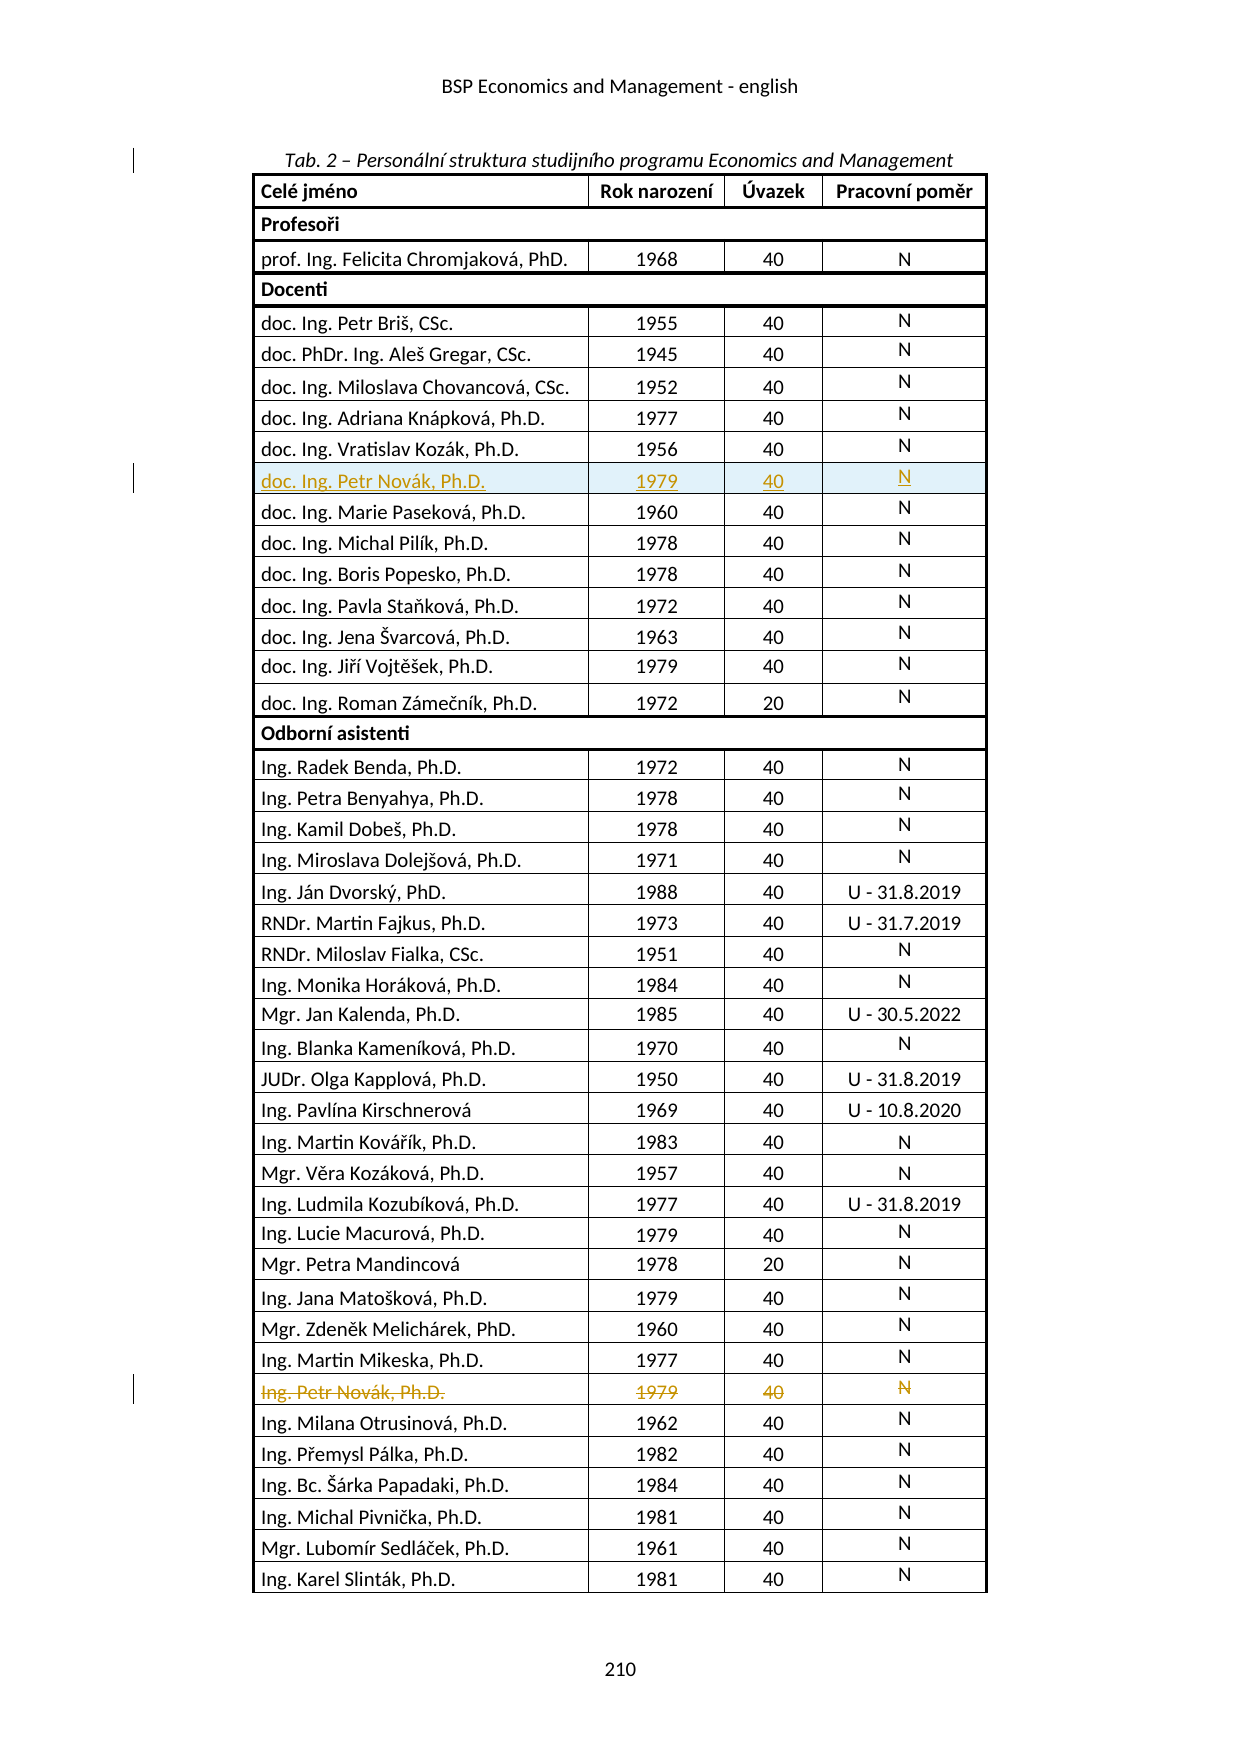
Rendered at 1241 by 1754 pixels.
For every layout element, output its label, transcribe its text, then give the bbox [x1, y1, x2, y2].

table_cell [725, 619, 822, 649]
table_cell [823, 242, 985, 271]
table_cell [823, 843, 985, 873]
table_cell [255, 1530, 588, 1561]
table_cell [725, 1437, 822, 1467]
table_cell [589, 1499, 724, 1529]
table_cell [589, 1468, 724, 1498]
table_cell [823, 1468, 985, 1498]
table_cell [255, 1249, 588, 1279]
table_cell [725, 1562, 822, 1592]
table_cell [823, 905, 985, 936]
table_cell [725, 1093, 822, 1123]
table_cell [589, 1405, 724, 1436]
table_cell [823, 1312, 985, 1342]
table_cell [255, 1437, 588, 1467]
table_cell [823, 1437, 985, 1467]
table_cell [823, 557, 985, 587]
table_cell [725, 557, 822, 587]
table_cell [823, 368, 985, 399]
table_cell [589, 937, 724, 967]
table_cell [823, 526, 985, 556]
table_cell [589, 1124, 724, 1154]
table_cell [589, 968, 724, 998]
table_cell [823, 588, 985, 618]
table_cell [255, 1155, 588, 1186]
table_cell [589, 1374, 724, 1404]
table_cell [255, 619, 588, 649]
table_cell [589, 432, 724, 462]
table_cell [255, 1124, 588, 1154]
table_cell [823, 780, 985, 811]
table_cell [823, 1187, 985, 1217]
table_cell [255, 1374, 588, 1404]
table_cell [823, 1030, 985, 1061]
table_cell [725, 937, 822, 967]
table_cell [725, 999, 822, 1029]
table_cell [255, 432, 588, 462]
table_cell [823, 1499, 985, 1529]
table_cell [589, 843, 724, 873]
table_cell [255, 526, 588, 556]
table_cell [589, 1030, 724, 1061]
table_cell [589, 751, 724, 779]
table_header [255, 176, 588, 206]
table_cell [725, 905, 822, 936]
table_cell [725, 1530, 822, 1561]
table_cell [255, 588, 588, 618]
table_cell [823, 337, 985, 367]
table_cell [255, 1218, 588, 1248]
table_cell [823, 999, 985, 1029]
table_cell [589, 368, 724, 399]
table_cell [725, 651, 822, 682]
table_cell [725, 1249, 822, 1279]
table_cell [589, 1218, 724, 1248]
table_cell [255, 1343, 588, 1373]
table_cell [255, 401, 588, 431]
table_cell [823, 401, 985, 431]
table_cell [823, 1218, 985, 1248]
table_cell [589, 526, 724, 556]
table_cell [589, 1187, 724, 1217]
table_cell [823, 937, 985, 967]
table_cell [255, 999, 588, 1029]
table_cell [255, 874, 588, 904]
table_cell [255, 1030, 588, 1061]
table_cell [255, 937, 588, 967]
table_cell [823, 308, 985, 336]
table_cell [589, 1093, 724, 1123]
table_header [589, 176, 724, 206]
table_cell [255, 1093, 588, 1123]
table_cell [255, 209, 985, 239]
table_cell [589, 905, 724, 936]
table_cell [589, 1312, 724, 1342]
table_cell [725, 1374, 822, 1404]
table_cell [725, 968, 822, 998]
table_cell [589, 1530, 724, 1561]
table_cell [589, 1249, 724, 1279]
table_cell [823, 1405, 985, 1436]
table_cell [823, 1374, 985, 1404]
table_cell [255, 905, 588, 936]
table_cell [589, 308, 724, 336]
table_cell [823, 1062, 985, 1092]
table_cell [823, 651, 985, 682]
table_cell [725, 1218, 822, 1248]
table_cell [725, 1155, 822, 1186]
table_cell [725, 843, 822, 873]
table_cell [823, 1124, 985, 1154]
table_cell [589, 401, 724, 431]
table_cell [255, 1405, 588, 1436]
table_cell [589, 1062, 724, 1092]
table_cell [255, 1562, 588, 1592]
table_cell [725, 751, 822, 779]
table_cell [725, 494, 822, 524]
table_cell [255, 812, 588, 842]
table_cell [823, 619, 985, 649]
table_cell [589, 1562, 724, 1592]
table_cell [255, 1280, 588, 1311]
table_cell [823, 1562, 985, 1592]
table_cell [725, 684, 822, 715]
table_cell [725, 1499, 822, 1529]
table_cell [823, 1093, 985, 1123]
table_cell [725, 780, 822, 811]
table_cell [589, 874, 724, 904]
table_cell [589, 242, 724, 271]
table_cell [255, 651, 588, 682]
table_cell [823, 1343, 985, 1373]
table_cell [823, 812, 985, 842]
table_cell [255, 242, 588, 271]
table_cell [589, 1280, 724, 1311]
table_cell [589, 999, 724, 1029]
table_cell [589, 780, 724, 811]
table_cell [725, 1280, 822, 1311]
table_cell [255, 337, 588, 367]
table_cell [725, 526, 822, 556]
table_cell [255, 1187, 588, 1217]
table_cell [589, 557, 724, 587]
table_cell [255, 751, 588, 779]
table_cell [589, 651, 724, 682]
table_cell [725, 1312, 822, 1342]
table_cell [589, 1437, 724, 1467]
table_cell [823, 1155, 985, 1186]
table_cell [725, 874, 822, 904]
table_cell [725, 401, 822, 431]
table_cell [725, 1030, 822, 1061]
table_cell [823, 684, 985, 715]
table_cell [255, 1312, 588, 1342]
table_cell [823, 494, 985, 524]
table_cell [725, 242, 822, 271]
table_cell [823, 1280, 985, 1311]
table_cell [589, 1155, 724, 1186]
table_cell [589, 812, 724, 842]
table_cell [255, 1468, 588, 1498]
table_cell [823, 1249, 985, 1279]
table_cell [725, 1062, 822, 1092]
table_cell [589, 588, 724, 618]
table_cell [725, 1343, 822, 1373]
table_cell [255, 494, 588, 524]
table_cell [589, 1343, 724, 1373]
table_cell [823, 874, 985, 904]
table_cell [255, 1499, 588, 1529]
text Tab. 2 – Personální struktura studijního programu Economics and Management [148, 148, 1093, 173]
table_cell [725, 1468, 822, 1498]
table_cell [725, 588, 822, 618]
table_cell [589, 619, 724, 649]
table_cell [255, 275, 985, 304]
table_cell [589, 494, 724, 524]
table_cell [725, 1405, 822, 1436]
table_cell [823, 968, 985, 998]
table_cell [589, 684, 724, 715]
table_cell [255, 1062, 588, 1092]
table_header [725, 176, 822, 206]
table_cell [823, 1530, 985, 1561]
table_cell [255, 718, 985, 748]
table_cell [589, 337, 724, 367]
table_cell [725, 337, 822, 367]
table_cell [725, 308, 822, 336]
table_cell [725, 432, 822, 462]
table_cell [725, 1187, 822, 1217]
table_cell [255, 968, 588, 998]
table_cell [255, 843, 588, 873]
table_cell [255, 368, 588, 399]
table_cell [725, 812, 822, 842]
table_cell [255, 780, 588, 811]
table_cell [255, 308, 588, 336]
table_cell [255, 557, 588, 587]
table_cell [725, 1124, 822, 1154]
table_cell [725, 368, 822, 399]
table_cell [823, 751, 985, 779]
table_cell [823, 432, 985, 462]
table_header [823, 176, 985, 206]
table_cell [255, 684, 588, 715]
